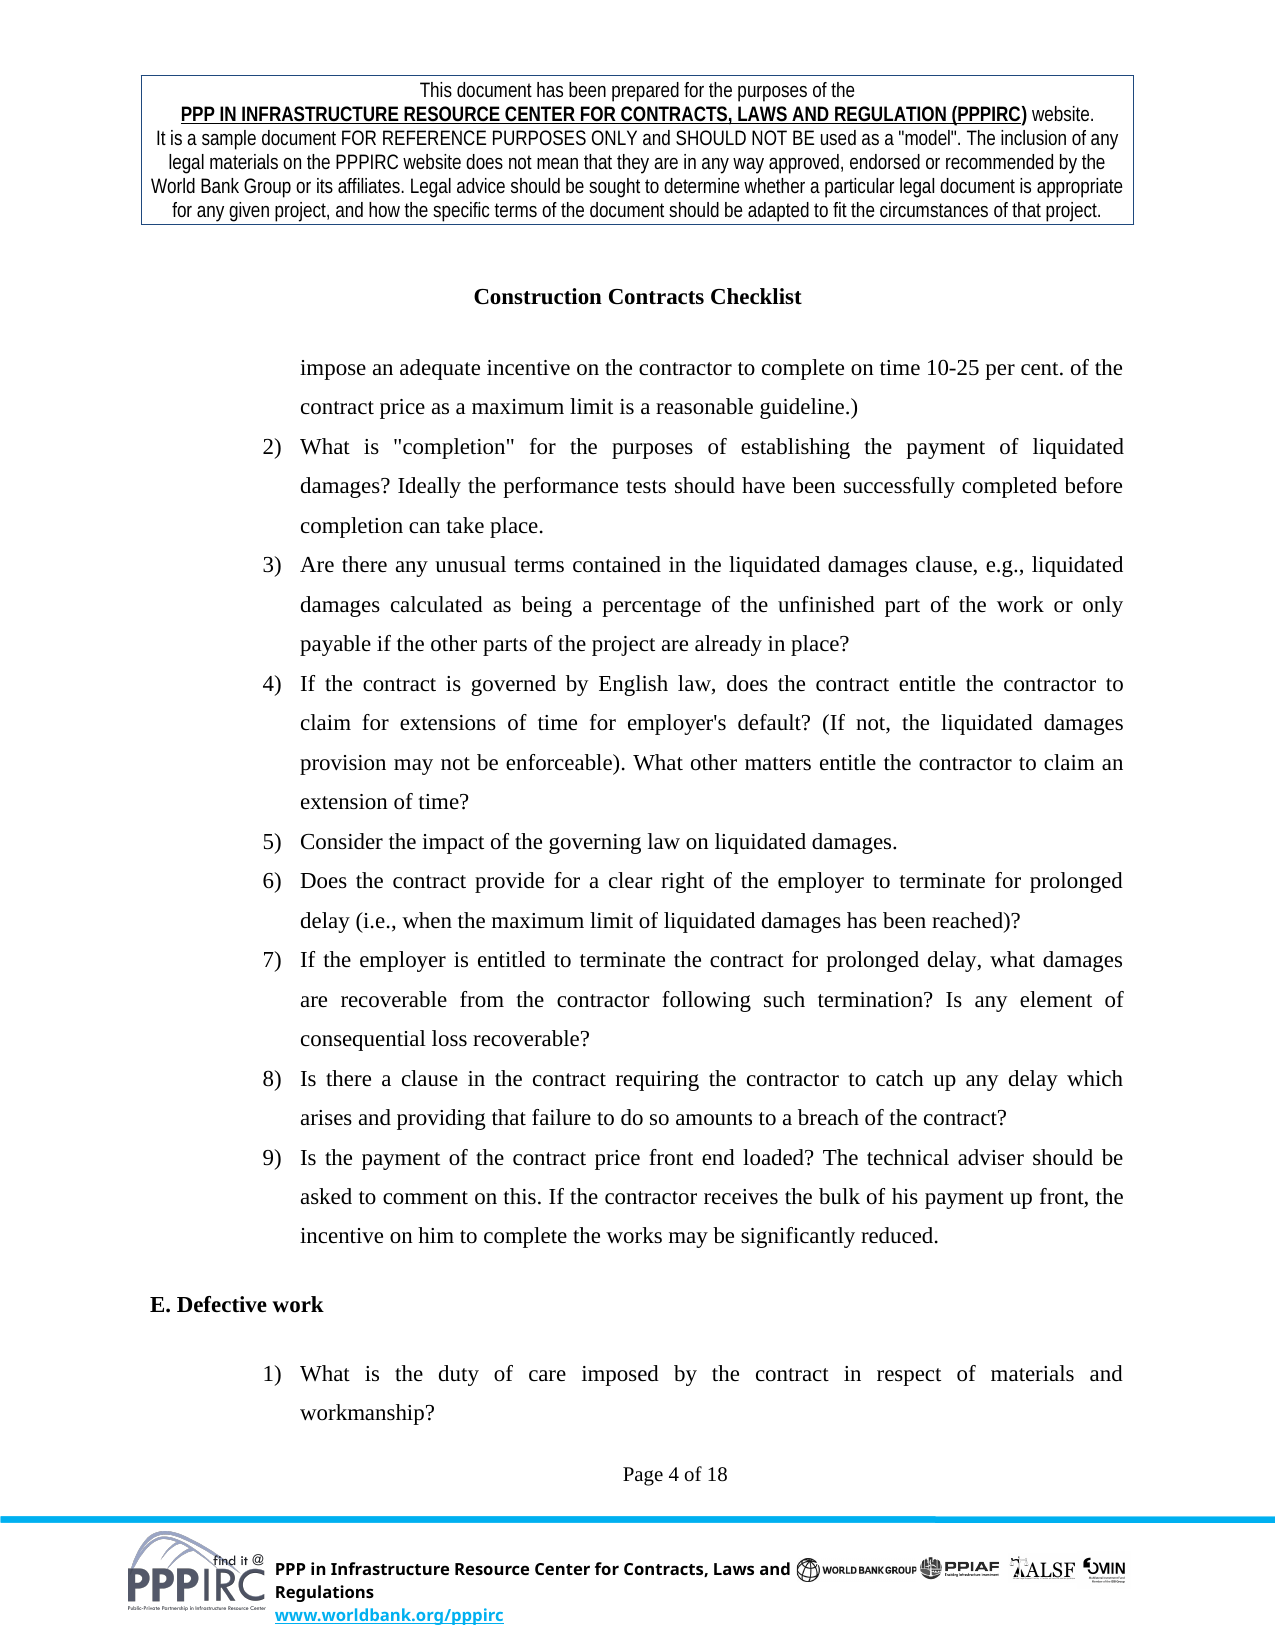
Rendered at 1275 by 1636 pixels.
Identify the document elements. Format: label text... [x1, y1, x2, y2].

list Consider the impact of the governing law on liquidated damages. [262, 828, 1125, 854]
list Is the payment of the contract price front end loaded? The technical adviser should be asked to comment on this. If the contractor receives the bulk of his payment up front, the incentive on him to complete the works may be significantly reduced. [262, 1143, 1125, 1249]
text E. Defective work [150, 1291, 1125, 1317]
picture [796, 1553, 1003, 1583]
list What is the duty of care imposed by the contract in respect of materials and workmanship? [262, 1360, 1125, 1426]
list What is "completion" for the purposes of establishing the payment of liquidated damages? Ideally the performance tests should have been successfully completed before completion can take place. [262, 433, 1125, 538]
picture [1076, 1551, 1132, 1589]
list Is there a clause in the contract requiring the contractor to catch up any delay which arises and providing that failure to do so amounts to a breach of the contract? [262, 1064, 1125, 1130]
list Does the contract provide for a clear right of the employer to terminate for prolonged delay (i.e., when the maximum limit of liquidated damages has been reached)? [262, 867, 1125, 933]
list Are there any unusual terms contained in the liquidated damages clause, e.g., liquidated damages calculated as being a percentage of the unfinished part of the work or only payable if the other parts of the project are already in place? [262, 551, 1125, 657]
list If the contract is governed by English law, does the contract entitle the contractor to claim for extensions of time for employer's default? (If not, the liquidated damages provision may not be enforceable). What other matters entitle the contractor to claim an extension of time? [262, 670, 1125, 814]
list If the employer is entitled to terminate the contract for prolonged delay, what damages are recoverable from the contractor following such termination? Is any element of consequential loss recoverable? [262, 946, 1125, 1051]
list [262, 354, 1125, 420]
